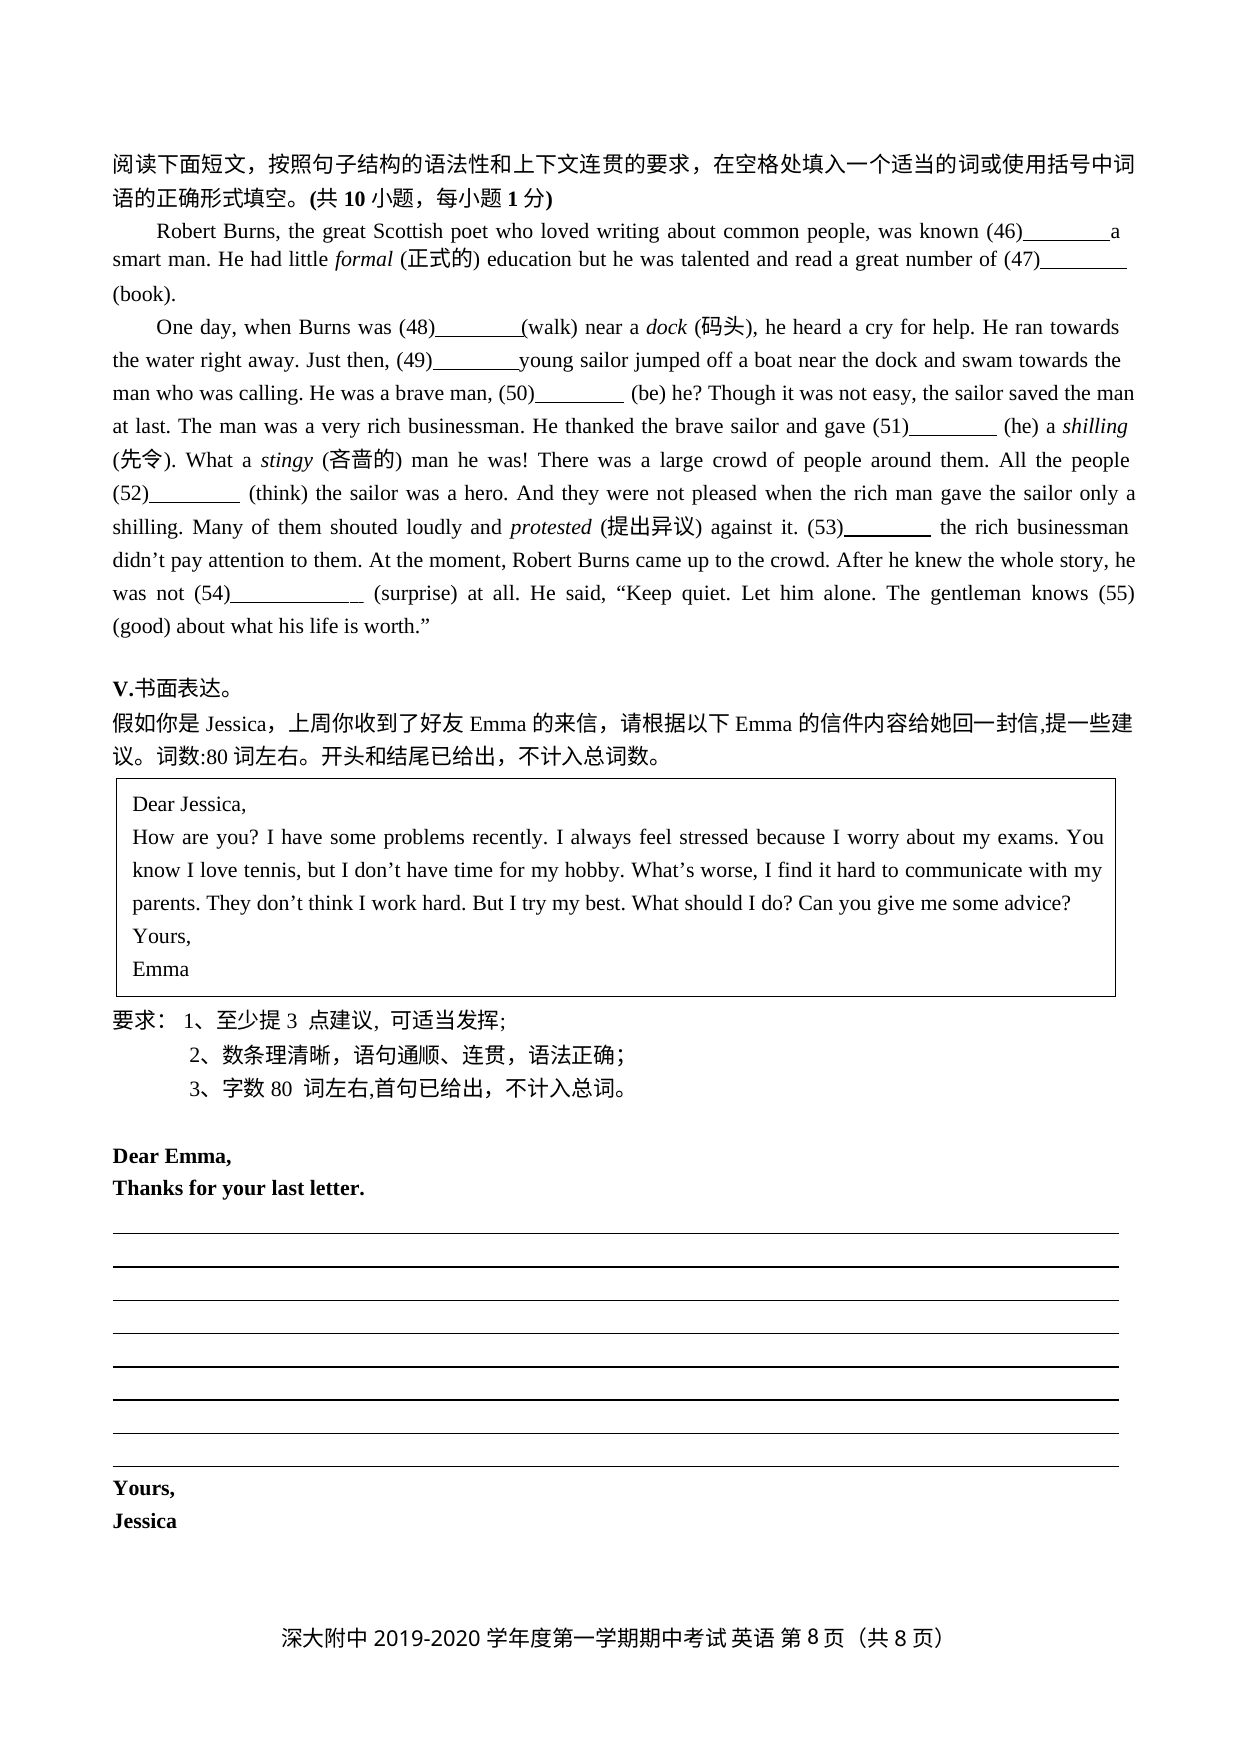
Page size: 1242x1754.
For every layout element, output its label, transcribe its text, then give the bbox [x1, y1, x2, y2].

text 2、数条理清晰，语句通顺、连贯，语法正确； [189, 1035, 1144, 1068]
text man who was calling. He was a brave man, (50) (be) he? Though it was not easy, the sailor saved the man at last. The man was a very rich businessman. He thanked the brave sailor and gave (51) (he) a shilling [112, 380, 1136, 439]
text Robert Burns, the great Scottish poet who loved writing about common people, was known (46) a smart man. He had little formal (正式的) education but he was talented and read a great number of (47) [112, 219, 1137, 273]
text didn’t pay attention to them. At the moment, Robert Burns came up to the crowd. After he knew the whole story, he was not (54) (surprise) at all. He said, “Keep quiet. Let him alone. The gentleman knows (55) (good) about what his life is worth.” [112, 547, 1136, 638]
text Dear Jessica, [132, 791, 1144, 816]
text 阅读下面短文，按照句子结构的语法性和上下文连贯的要求，在空格处填入一个适当的词或使用括号中词 语的正确形式填空。(共 10 小题，每小题 1 分) [112, 146, 1136, 213]
text Emma [132, 956, 1144, 981]
text (book). [112, 281, 183, 306]
text 假如你是 Jessica，上周你收到了好友 Emma 的来信，请根据以下 Emma 的信件内容给她回一封信,提一些建 议。词数:80 词左右。开头和结尾已给出，不计入总词数。 [112, 705, 1137, 771]
text 要求： 1、至少提 3 点建议, 可适当发挥; [112, 1005, 1144, 1035]
text (52) (think) the sailor was a hero. And they were not pleased when the rich man gave the sailor only a shilling. Many of them shouted loudly and protested (提出异议) against it. (53) the rich businessman [112, 474, 1137, 541]
text Thanks for your last letter. [112, 1176, 1144, 1201]
text Yours, Jessica [112, 1475, 184, 1534]
text Dear Emma, [112, 1143, 1144, 1168]
text How are you? I have some problems recently. I always feel stressed because I worry about my exams. You know I love tennis, but I don’t have time for my hobby. What’s worse, I find it hard to communicate with my parents. They don’t think I work hard. But I try my best. What should I do? Can you give me some advice? Yours, [132, 824, 1107, 948]
text One day, when Burns was (48) (walk) near a dock (码头), he heard a cry for help. He ran towards the water right away. Just then, (49) young sailor jumped off a boat near the dock and swam towards the [112, 308, 1135, 374]
text V.书面表达。 [112, 671, 251, 703]
text (先令). What a stingy (吝啬的) man he was! There was a large crowd of people around them. All the people [112, 447, 1135, 472]
text 3、字数 80 词左右,首句已给出，不计入总词。 [189, 1068, 1144, 1101]
